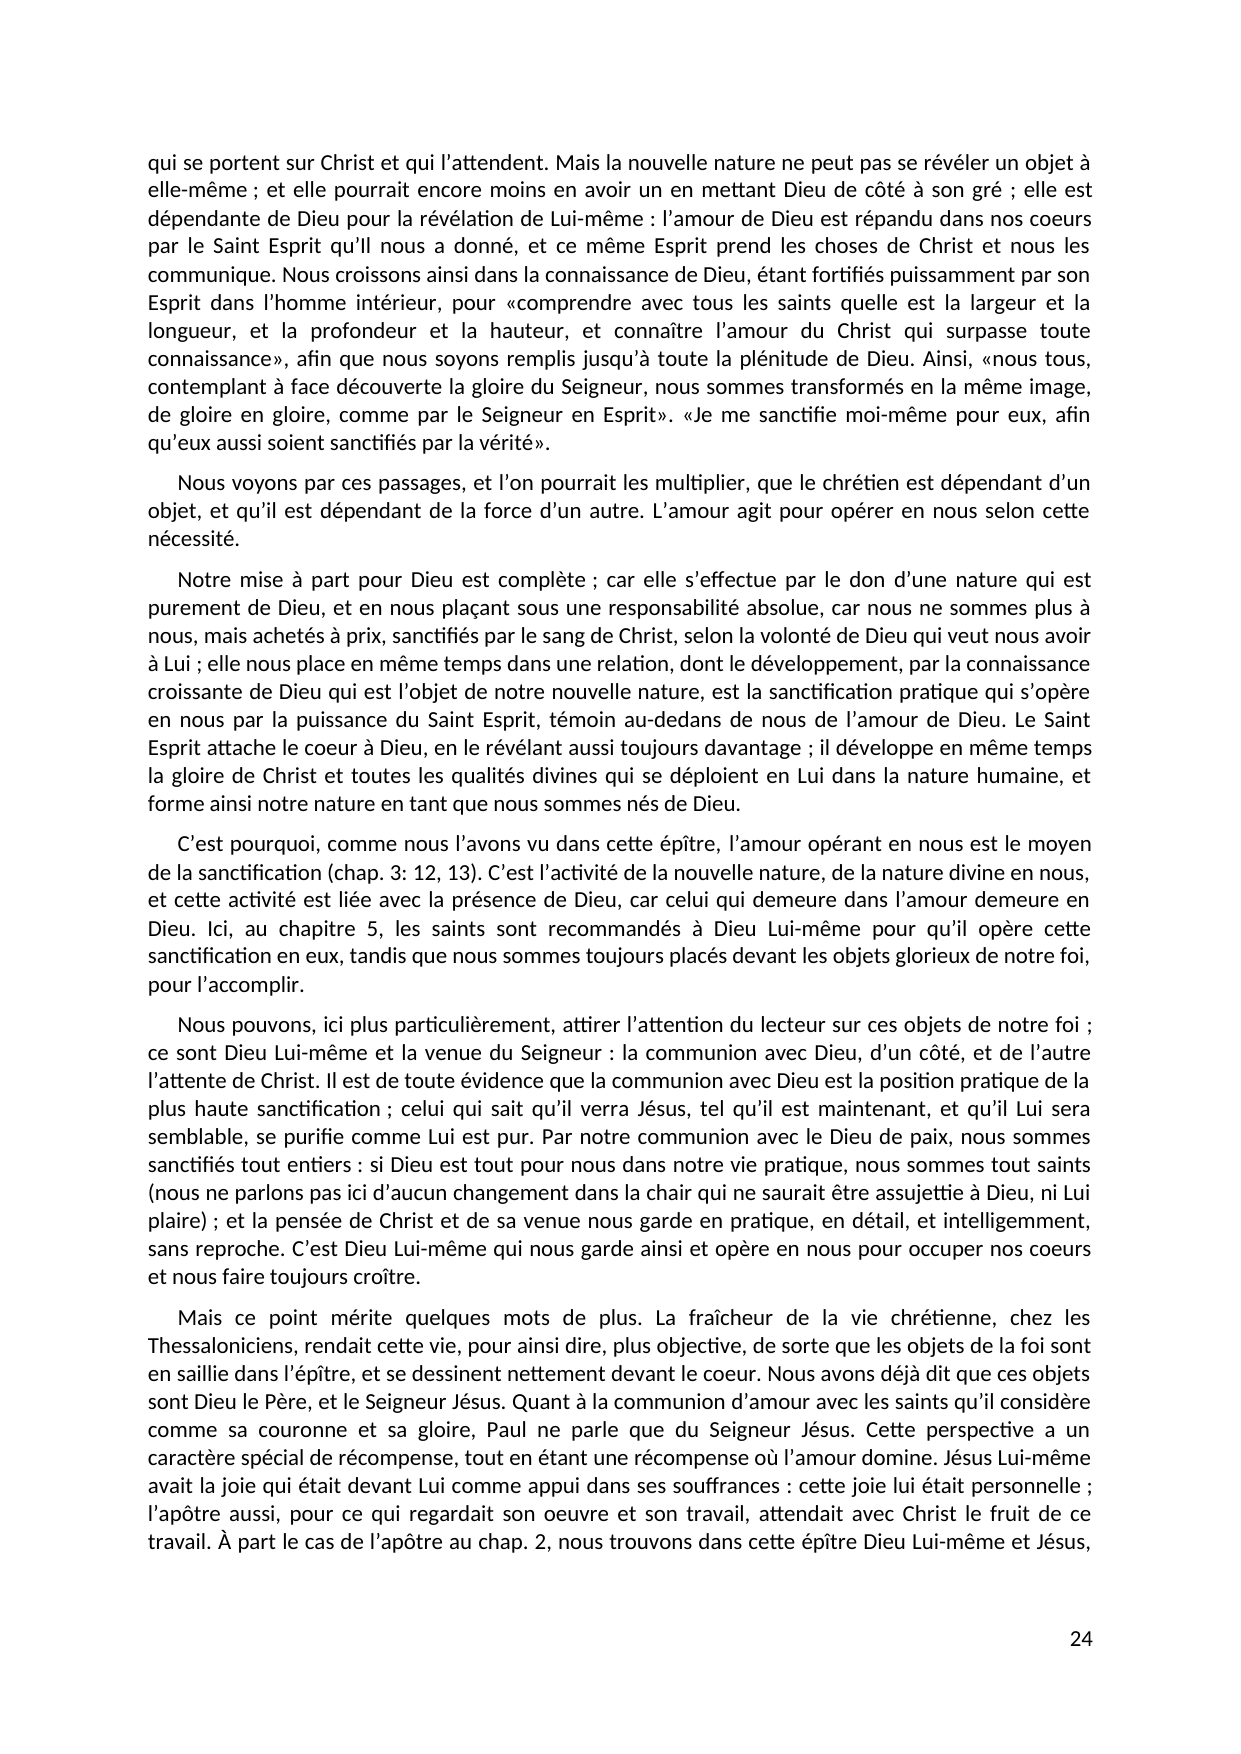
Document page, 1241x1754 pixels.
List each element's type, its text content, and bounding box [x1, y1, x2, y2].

text Nous voyons par ces passages, et l’on pourrait les multiplier, que le chrétien est dépendant d’un objet, et qu’il est dépendant de la force d’un autre. L’amour agit pour opérer en nous selon cette nécessité. [148, 468, 1093, 552]
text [148, 1303, 1093, 1555]
text Nous pouvons, ici plus particulièrement, attirer l’attention du lecteur sur ces objets de notre foi ; ce sont Dieu Lui-même et la venue du Seigneur : la communion avec Dieu, d’un côté, et de l’autre l’attente de Christ. Il est de toute évidence que la communion avec Dieu est la position pratique de la plus haute sanctification ; celui qui sait qu’il verra Jésus, tel qu’il est maintenant, et qu’il Lui sera semblable, se purifie comme Lui est pur. Par notre communion avec le Dieu de paix, nous sommes sanctifiés tout entiers : si Dieu est tout pour nous dans notre vie pratique, nous sommes tout saints (nous ne parlons pas ici d’aucun changement dans la chair qui ne saurait être assujettie à Dieu, ni Lui plaire) ; et la pensée de Christ et de sa venue nous garde en pratique, en détail, et intelligemment, sans reproche. C’est Dieu Lui-même qui nous garde ainsi et opère en nous pour occuper nos coeurs et nous faire toujours croître. [148, 1010, 1093, 1290]
text C’est pourquoi, comme nous l’avons vu dans cette épître, l’amour opérant en nous est le moyen de la sanctification (chap. 3: 12, 13). C’est l’activité de la nouvelle nature, de la nature divine en nous, et cette activité est liée avec la présence de Dieu, car celui qui demeure dans l’amour demeure en Dieu. Ici, au chapitre 5, les saints sont recommandés à Dieu Lui-même pour qu’il opère cette sanctification en eux, tandis que nous sommes toujours placés devant les objets glorieux de notre foi, pour l’accomplir. [148, 829, 1093, 998]
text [148, 148, 1093, 456]
text Notre mise à part pour Dieu est complète ; car elle s’effectue par le don d’une nature qui est purement de Dieu, et en nous plaçant sous une responsabilité absolue, car nous ne sommes plus à nous, mais achetés à prix, sanctifiés par le sang de Christ, selon la volonté de Dieu qui veut nous avoir à Lui ; elle nous place en même temps dans une relation, dont le développement, par la connaissance croissante de Dieu qui est l’objet de notre nouvelle nature, est la sanctification pratique qui s’opère en nous par la puissance du Saint Esprit, témoin au-dedans de nous de l’amour de Dieu. Le Saint Esprit attache le coeur à Dieu, en le révélant aussi toujours davantage ; il développe en même temps la gloire de Christ et toutes les qualités divines qui se déploient en Lui dans la nature humaine, et forme ainsi notre nature en tant que nous sommes nés de Dieu. [148, 565, 1093, 817]
